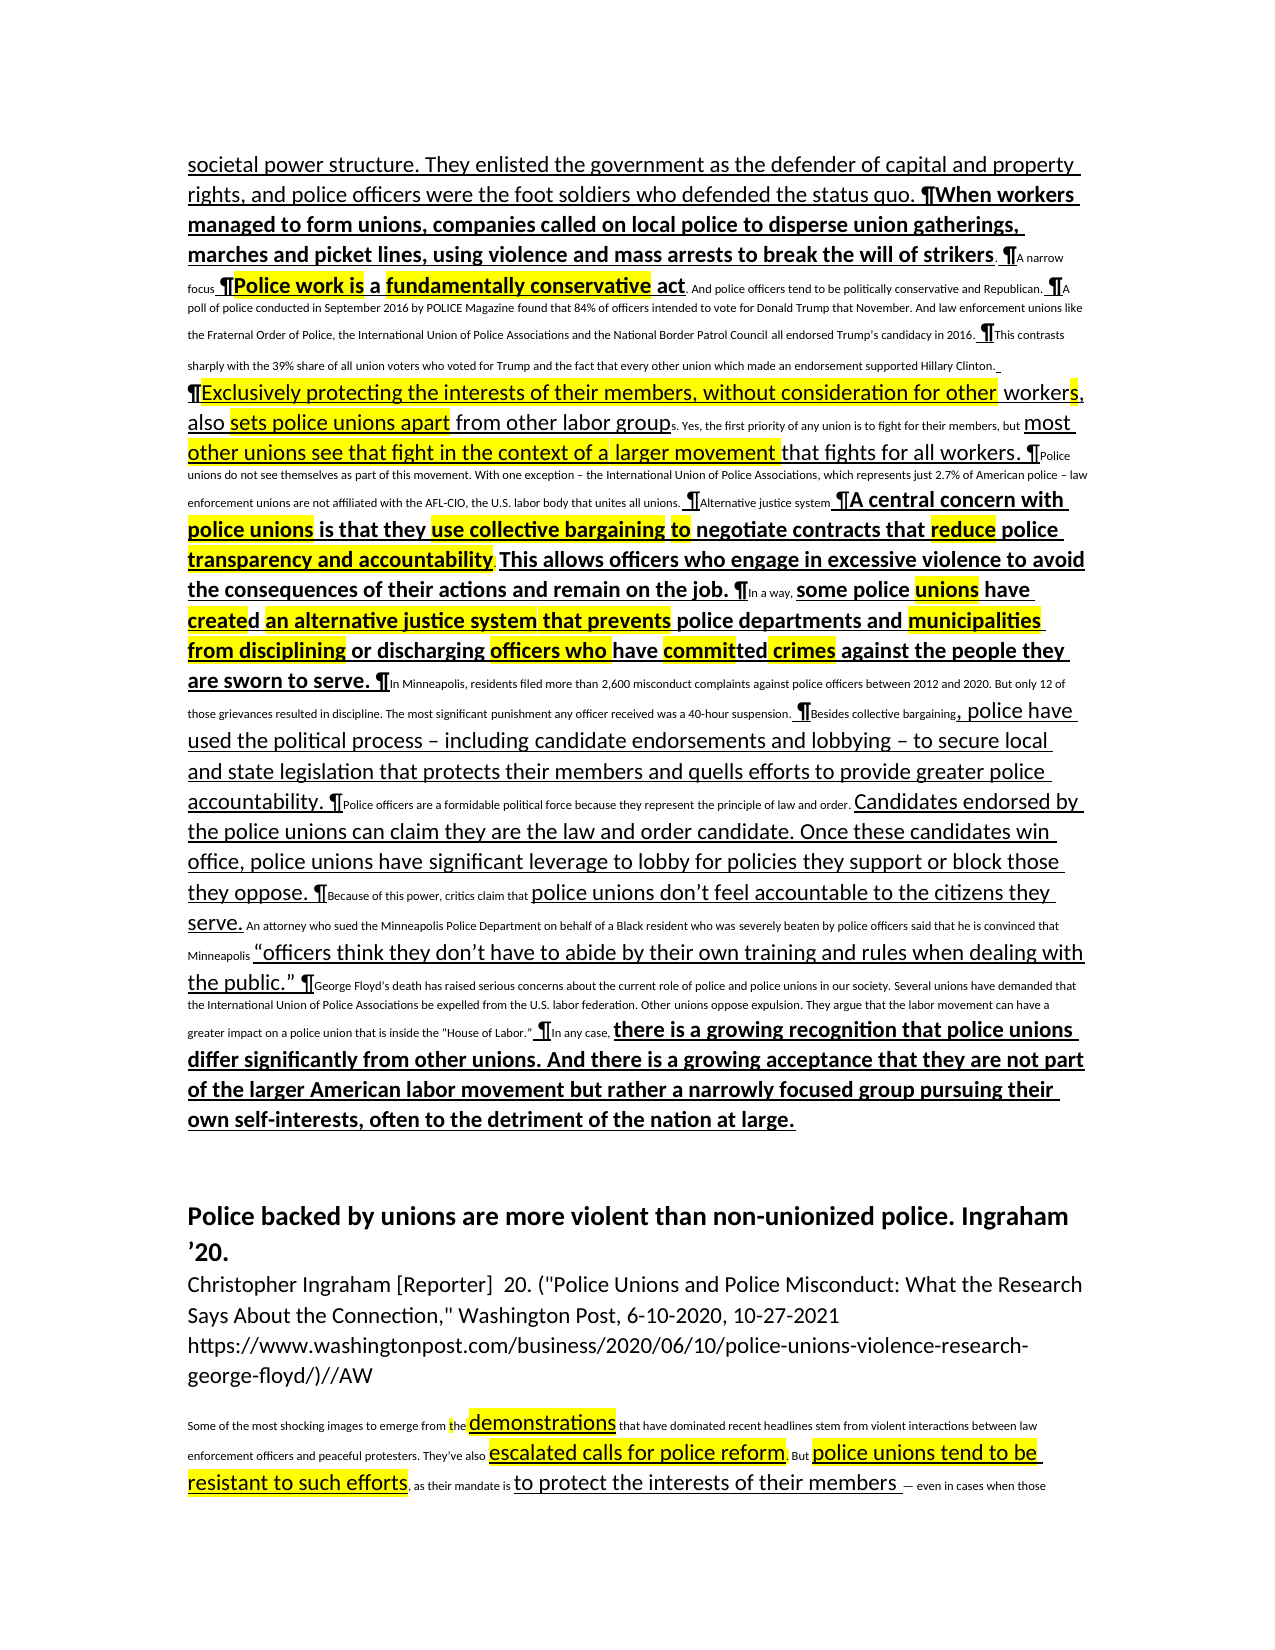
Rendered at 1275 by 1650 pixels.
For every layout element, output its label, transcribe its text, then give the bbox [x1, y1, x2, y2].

text Christopher Ingraham [Reporter] 20. ("Police Unions and Police Misconduct: What the Research Says About the Connection," Washington Post, 6-10-2020, 10-27-2021 https://www.washingtonpost.com/business/2020/06/10/police-unions-violence-research-george-floyd/)//AW [187, 1271, 1087, 1389]
text [187, 1408, 1087, 1497]
subtitle Police backed by unions are more violent than non-unionized police. Ingraham ’20. [187, 1199, 1087, 1268]
text [187, 150, 1087, 1134]
